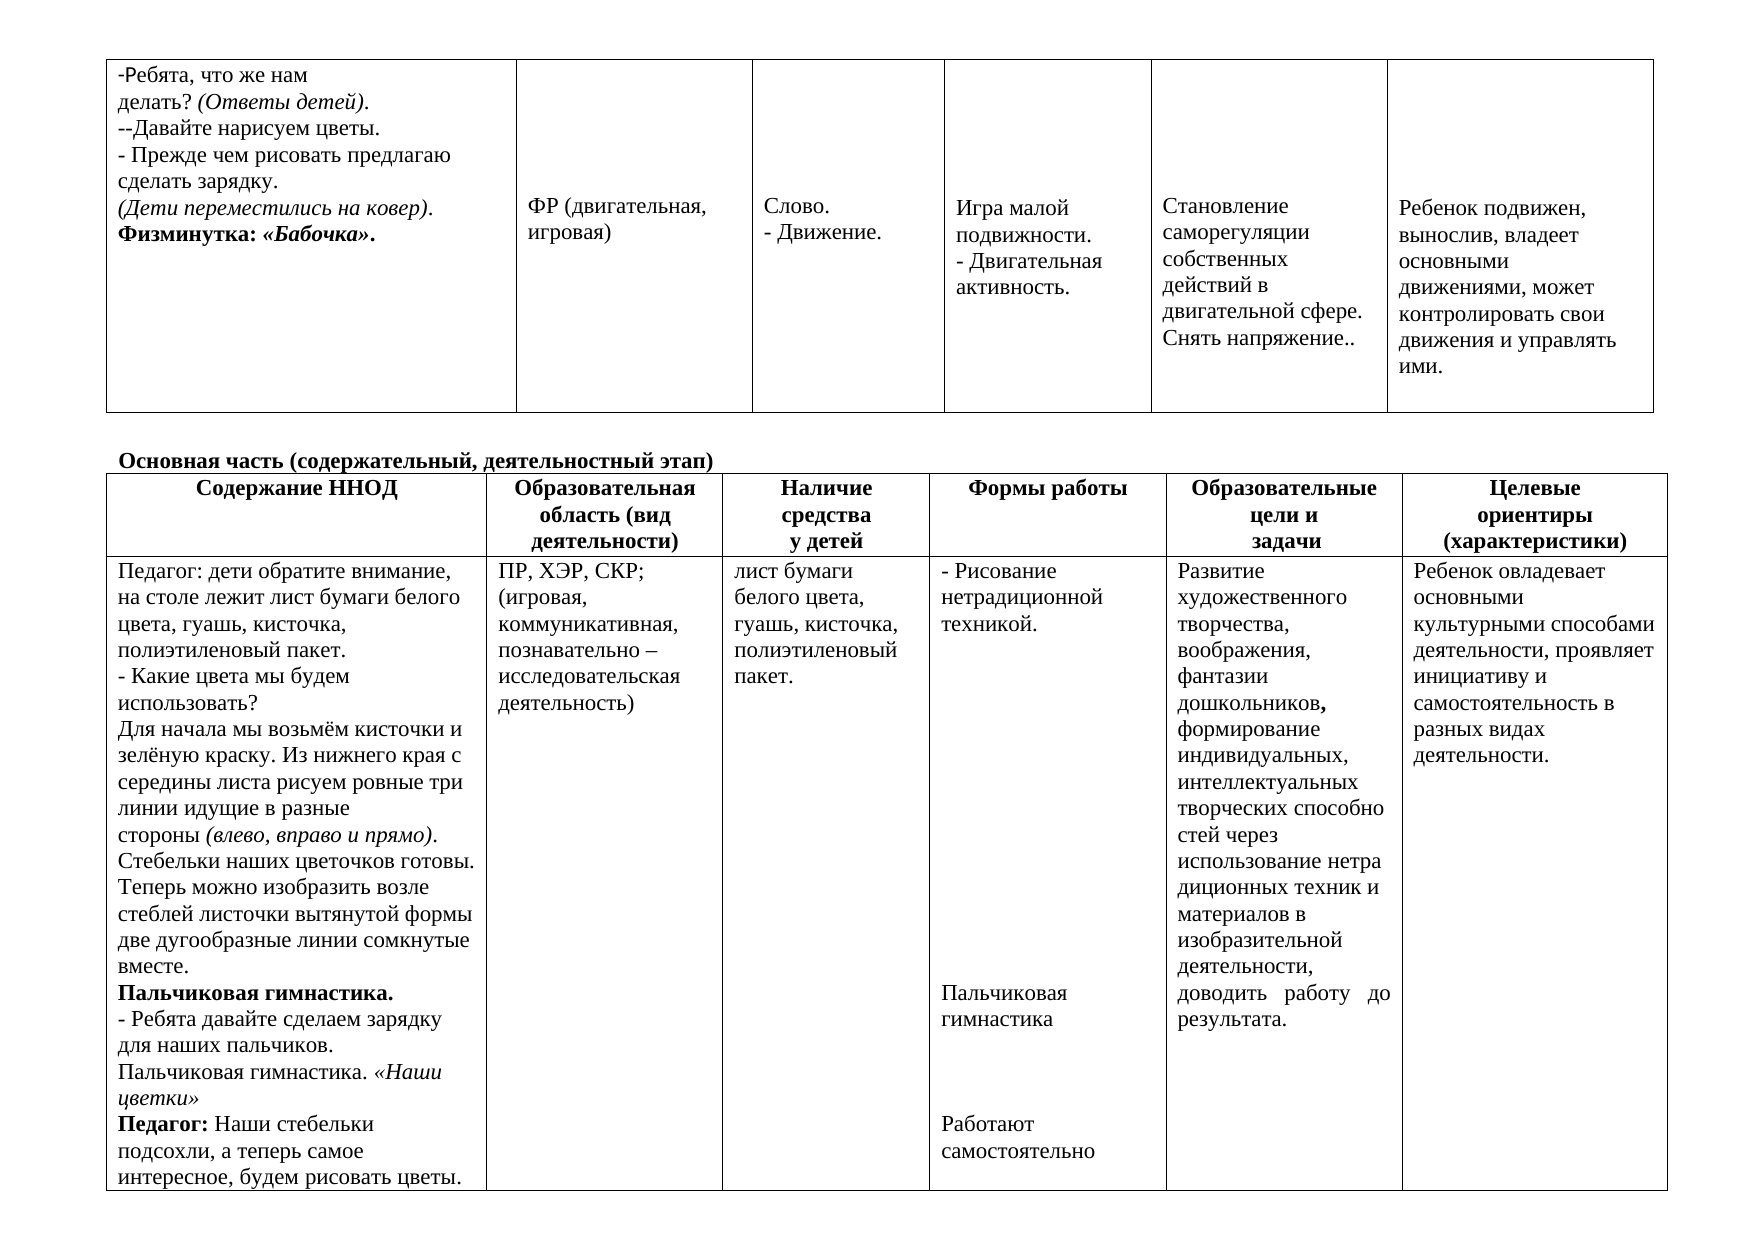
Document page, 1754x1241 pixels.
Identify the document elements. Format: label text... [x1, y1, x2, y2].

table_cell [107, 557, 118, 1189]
table_header Образовательные цели и задачи [1167, 474, 1402, 556]
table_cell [723, 557, 929, 1189]
table_header Целевые ориентиры (характеристики) [1403, 474, 1667, 556]
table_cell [753, 60, 944, 412]
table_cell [930, 557, 1166, 1189]
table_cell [1152, 60, 1387, 412]
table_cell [107, 60, 516, 412]
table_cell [1388, 60, 1653, 412]
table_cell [945, 60, 1151, 412]
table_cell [487, 557, 722, 1189]
table_header Формы работы [930, 474, 1166, 556]
text Основная часть (содержательный, деятельностный этап) [118, 447, 1636, 473]
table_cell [1403, 557, 1667, 1189]
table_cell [1167, 557, 1402, 1189]
table_header Содержание ННОД [107, 474, 486, 556]
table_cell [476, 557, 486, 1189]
table_header Образовательная область (вид деятельности) [487, 474, 722, 556]
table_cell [517, 60, 752, 412]
table_header Наличие средства у детей [723, 474, 929, 556]
